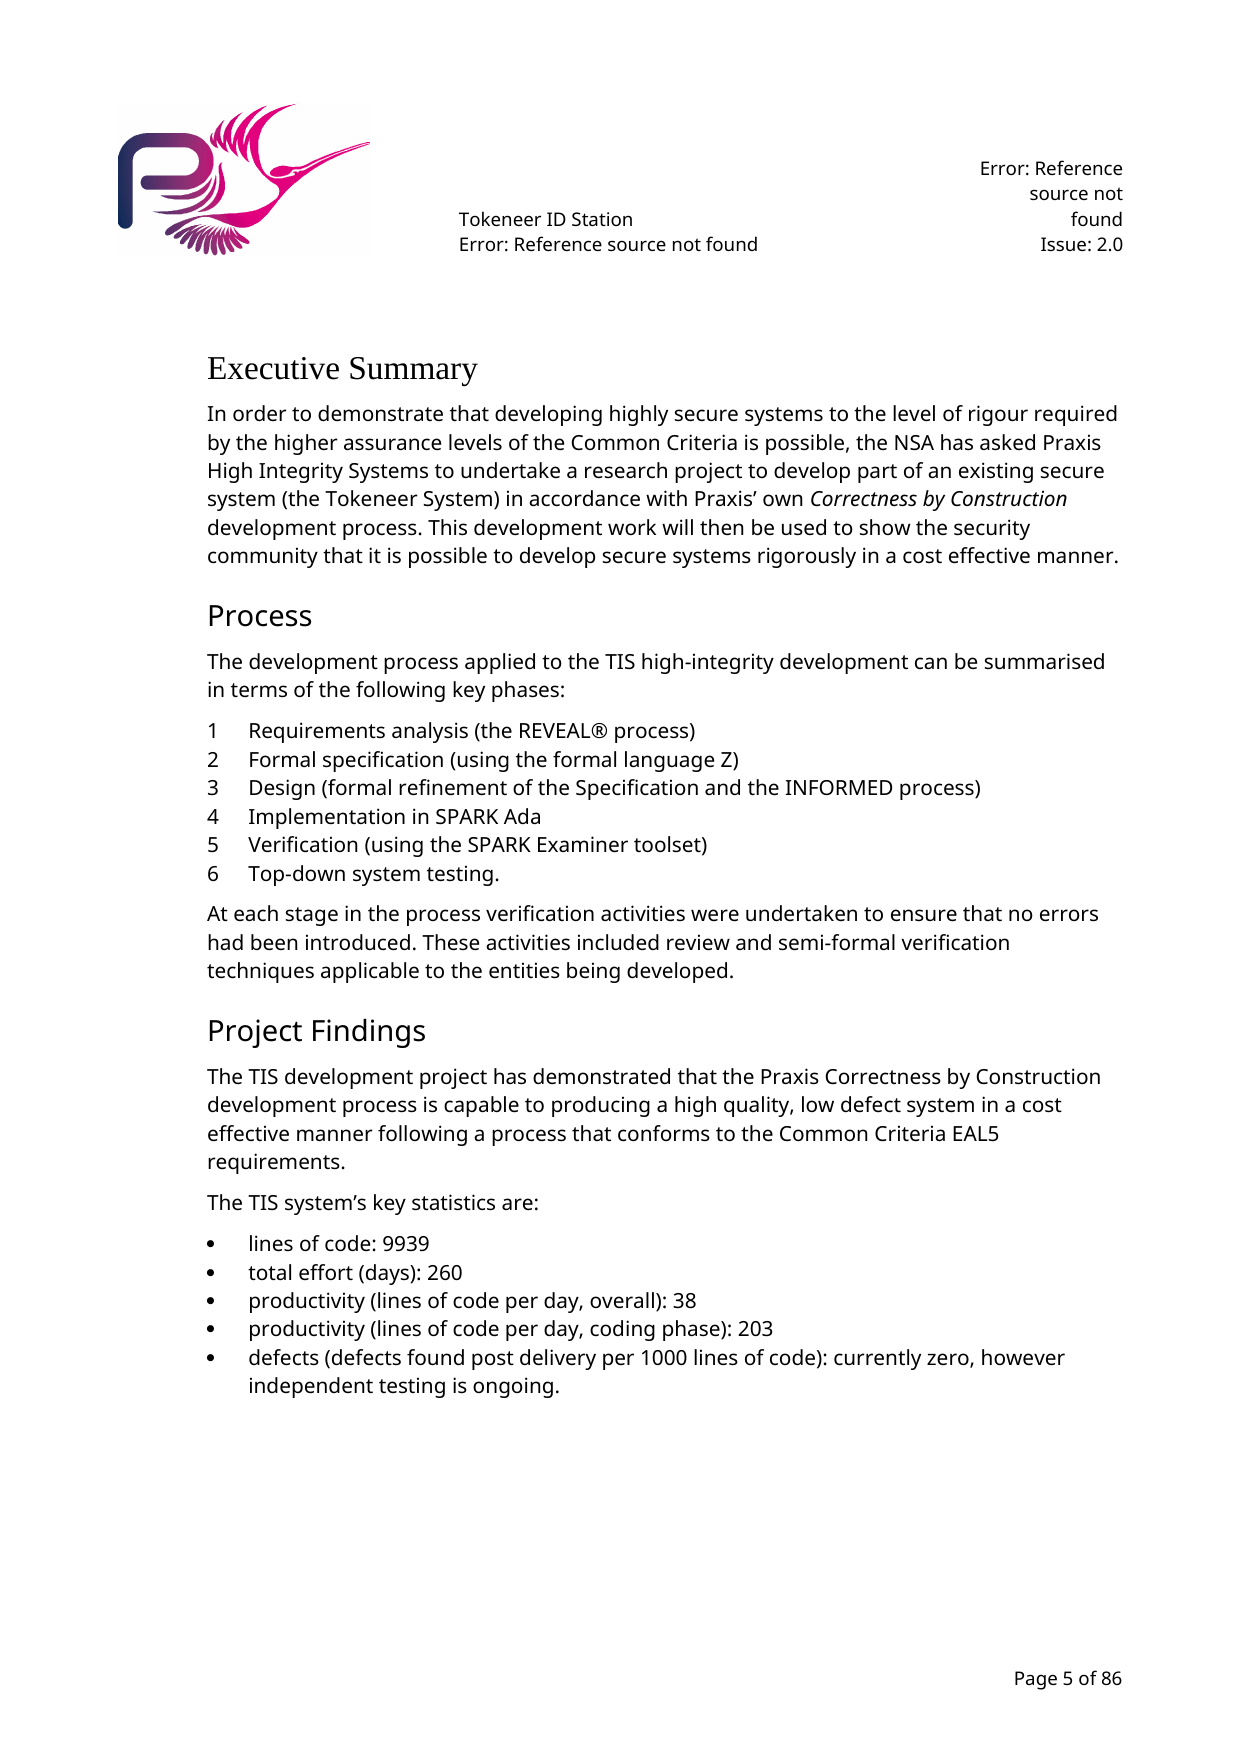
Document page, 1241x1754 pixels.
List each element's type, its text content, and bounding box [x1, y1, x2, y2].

list Top-down system testing. [207, 859, 1122, 887]
list productivity (lines of code per day, coding phase): 203 [207, 1314, 1122, 1343]
list lines of code: 9939 [207, 1229, 1122, 1258]
text The TIS system’s key statistics are: [207, 1188, 1122, 1217]
subtitle Process [29, 595, 1122, 634]
list Requirements analysis (the REVEAL® process) [207, 716, 1122, 745]
list Formal specification (using the formal language Z) [207, 745, 1122, 773]
picture [118, 103, 370, 256]
list defects (defects found post delivery per 1000 lines of code): currently zero, however independent testing is ongoing. [207, 1343, 1122, 1400]
list Implementation in SPARK Ada [207, 802, 1122, 830]
list total effort (days): 260 [207, 1258, 1122, 1286]
text The TIS development project has demonstrated that the Praxis Correctness by Construction development process is capable to producing a high quality, low defect system in a cost effective manner following a process that conforms to the Common Criteria EAL5 requirements. [207, 1062, 1122, 1176]
text The development process applied to the TIS high-integrity development can be summarised in terms of the following key phases: [207, 647, 1122, 704]
list productivity (lines of code per day, overall): 38 [207, 1286, 1122, 1314]
text At each stage in the process verification activities were undertaken to ensure that no errors had been introduced. These activities included review and semi-formal verification techniques applicable to the entities being developed. [207, 899, 1122, 985]
list Design (formal refinement of the Specification and the INFORMED process) [207, 773, 1122, 802]
subtitle Project Findings [29, 1010, 1122, 1049]
text In order to demonstrate that developing highly secure systems to the level of rigour required by the higher assurance levels of the Common Criteria is possible, the NSA has asked Praxis High Integrity Systems to undertake a research project to develop part of an existing secure system (the Tokeneer System) in accordance with Praxis’ own Correctness by Construction development process. This development work will then be used to show the security community that it is possible to develop secure systems rigorously in a cost effective manner. [207, 399, 1122, 570]
subtitle Executive Summary [29, 348, 1122, 387]
list Verification (using the SPARK Examiner toolset) [207, 830, 1122, 859]
